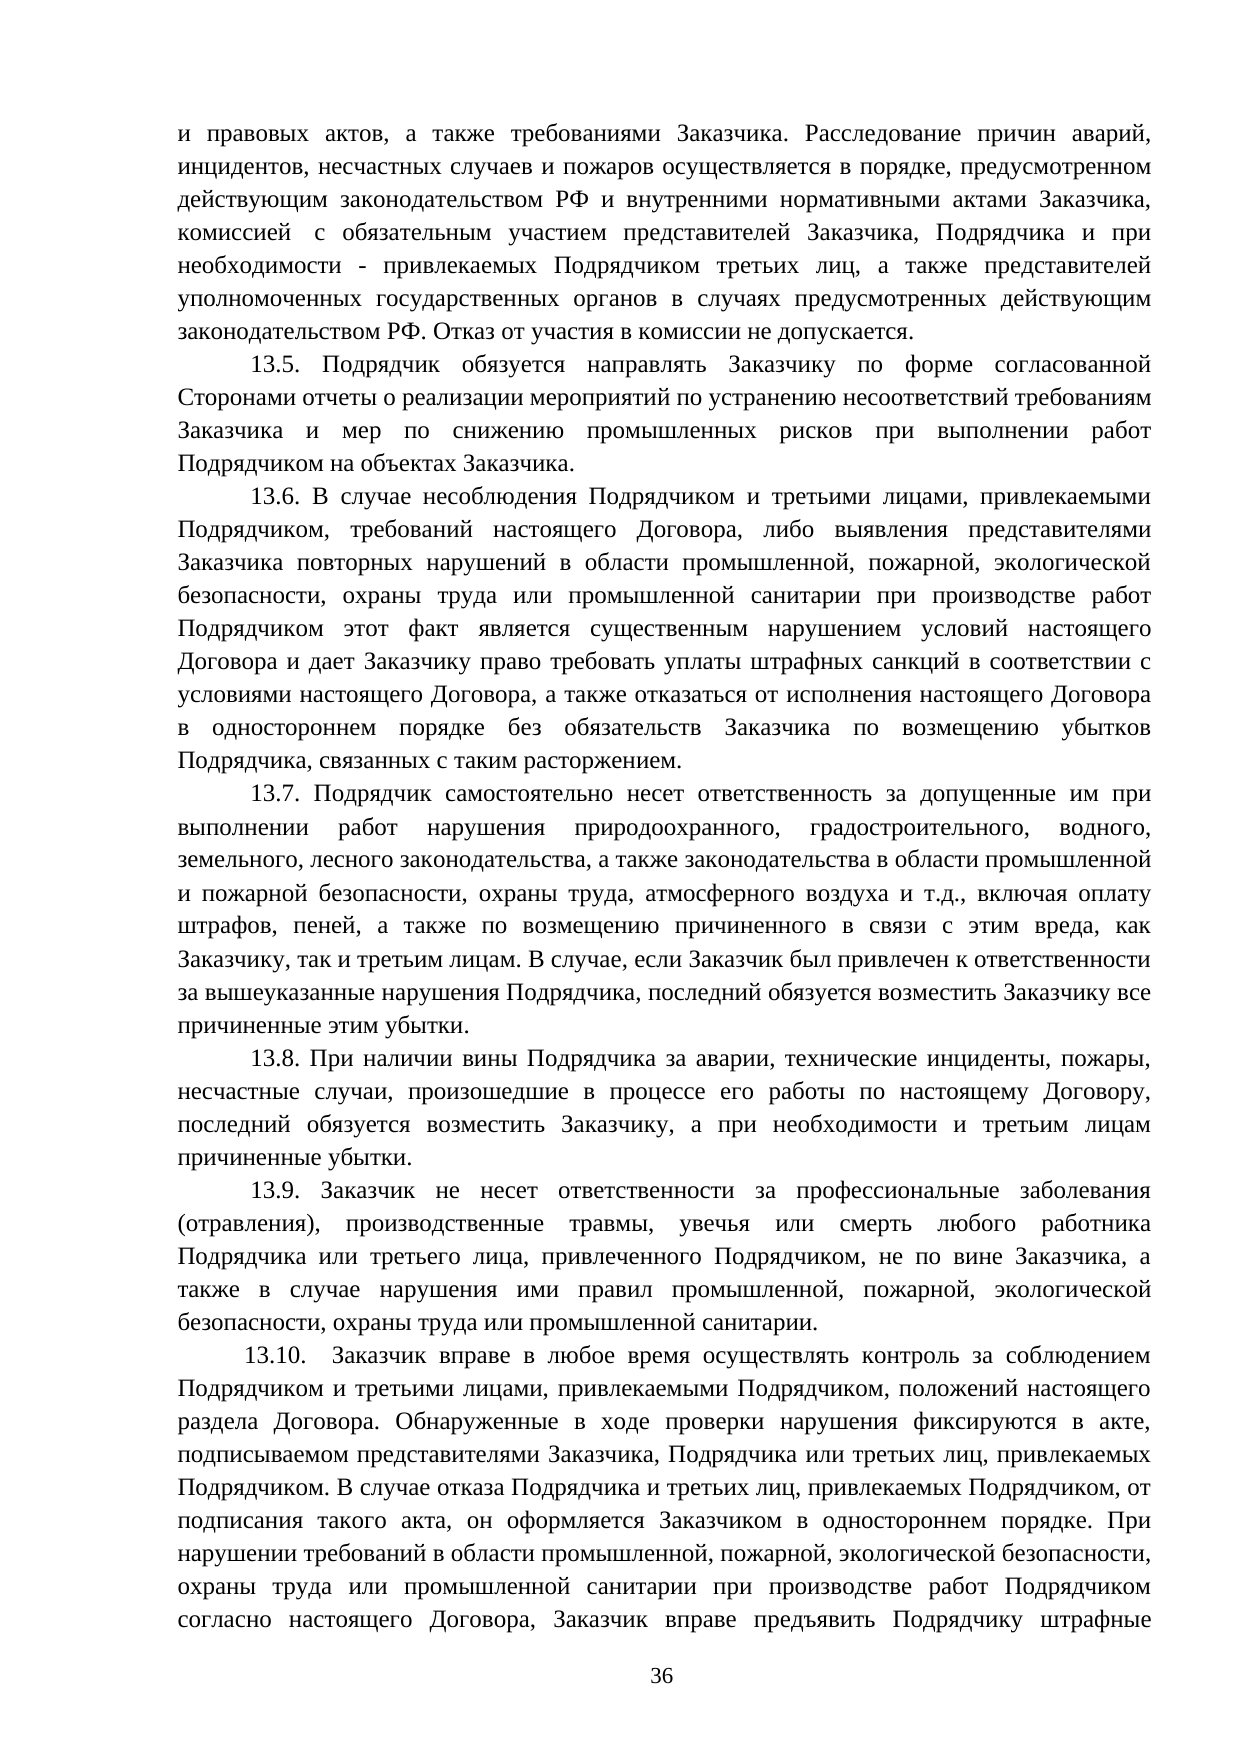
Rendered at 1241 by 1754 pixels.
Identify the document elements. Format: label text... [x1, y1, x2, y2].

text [177, 1340, 1152, 1633]
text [177, 118, 1152, 345]
text 13.9. Заказчик не несет ответственности за профессиональные заболевания (отравления), производственные травмы, увечья или смерть любого работника Подрядчика или третьего лица, привлеченного Подрядчиком, не по вине Заказчика, а также в случае нарушения ими правил промышленной, пожарной, экологической безопасности, охраны труда или промышленной санитарии. [177, 1175, 1152, 1336]
text 13.7. Подрядчик самостоятельно несет ответственность за допущенные им при выполнении работ нарушения природоохранного, градостроительного, водного, земельного, лесного законодательства, а также законодательства в области промышленной и пожарной безопасности, охраны труда, атмосферного воздуха и т.д., включая оплату штрафов, пеней, а также по возмещению причиненного в связи с этим вреда, как Заказчику, так и третьим лицам. В случае, если Заказчик был привлечен к ответственности за вышеуказанные нарушения Подрядчика, последний обязуется возместить Заказчику все причиненные этим убытки. [177, 778, 1152, 1038]
text 13.6. В случае несоблюдения Подрядчиком и третьими лицами, привлекаемыми Подрядчиком, требований настоящего Договора, либо выявления представителями Заказчика повторных нарушений в области промышленной, пожарной, экологической безопасности, охраны труда или промышленной санитарии при производстве работ Подрядчиком этот факт является существенным нарушением условий настоящего Договора и дает Заказчику право требовать уплаты штрафных санкций в соответствии с условиями настоящего Договора, а также отказаться от исполнения настоящего Договора в одностороннем порядке без обязательств Заказчика по возмещению убытков Подрядчика, связанных с таким расторжением. [177, 481, 1152, 774]
text 13.8. При наличии вины Подрядчика за аварии, технические инциденты, пожары, несчастные случаи, произошедшие в процессе его работы по настоящему Договору, последний обязуется возместить Заказчику, а при необходимости и третьим лицам причиненные убытки. [177, 1043, 1152, 1171]
text 13.5. Подрядчик обязуется направлять Заказчику по форме согласованной Сторонами отчеты о реализации мероприятий по устранению несоответствий требованиям Заказчика и мер по снижению промышленных рисков при выполнении работ Подрядчиком на объектах Заказчика. [177, 349, 1152, 477]
